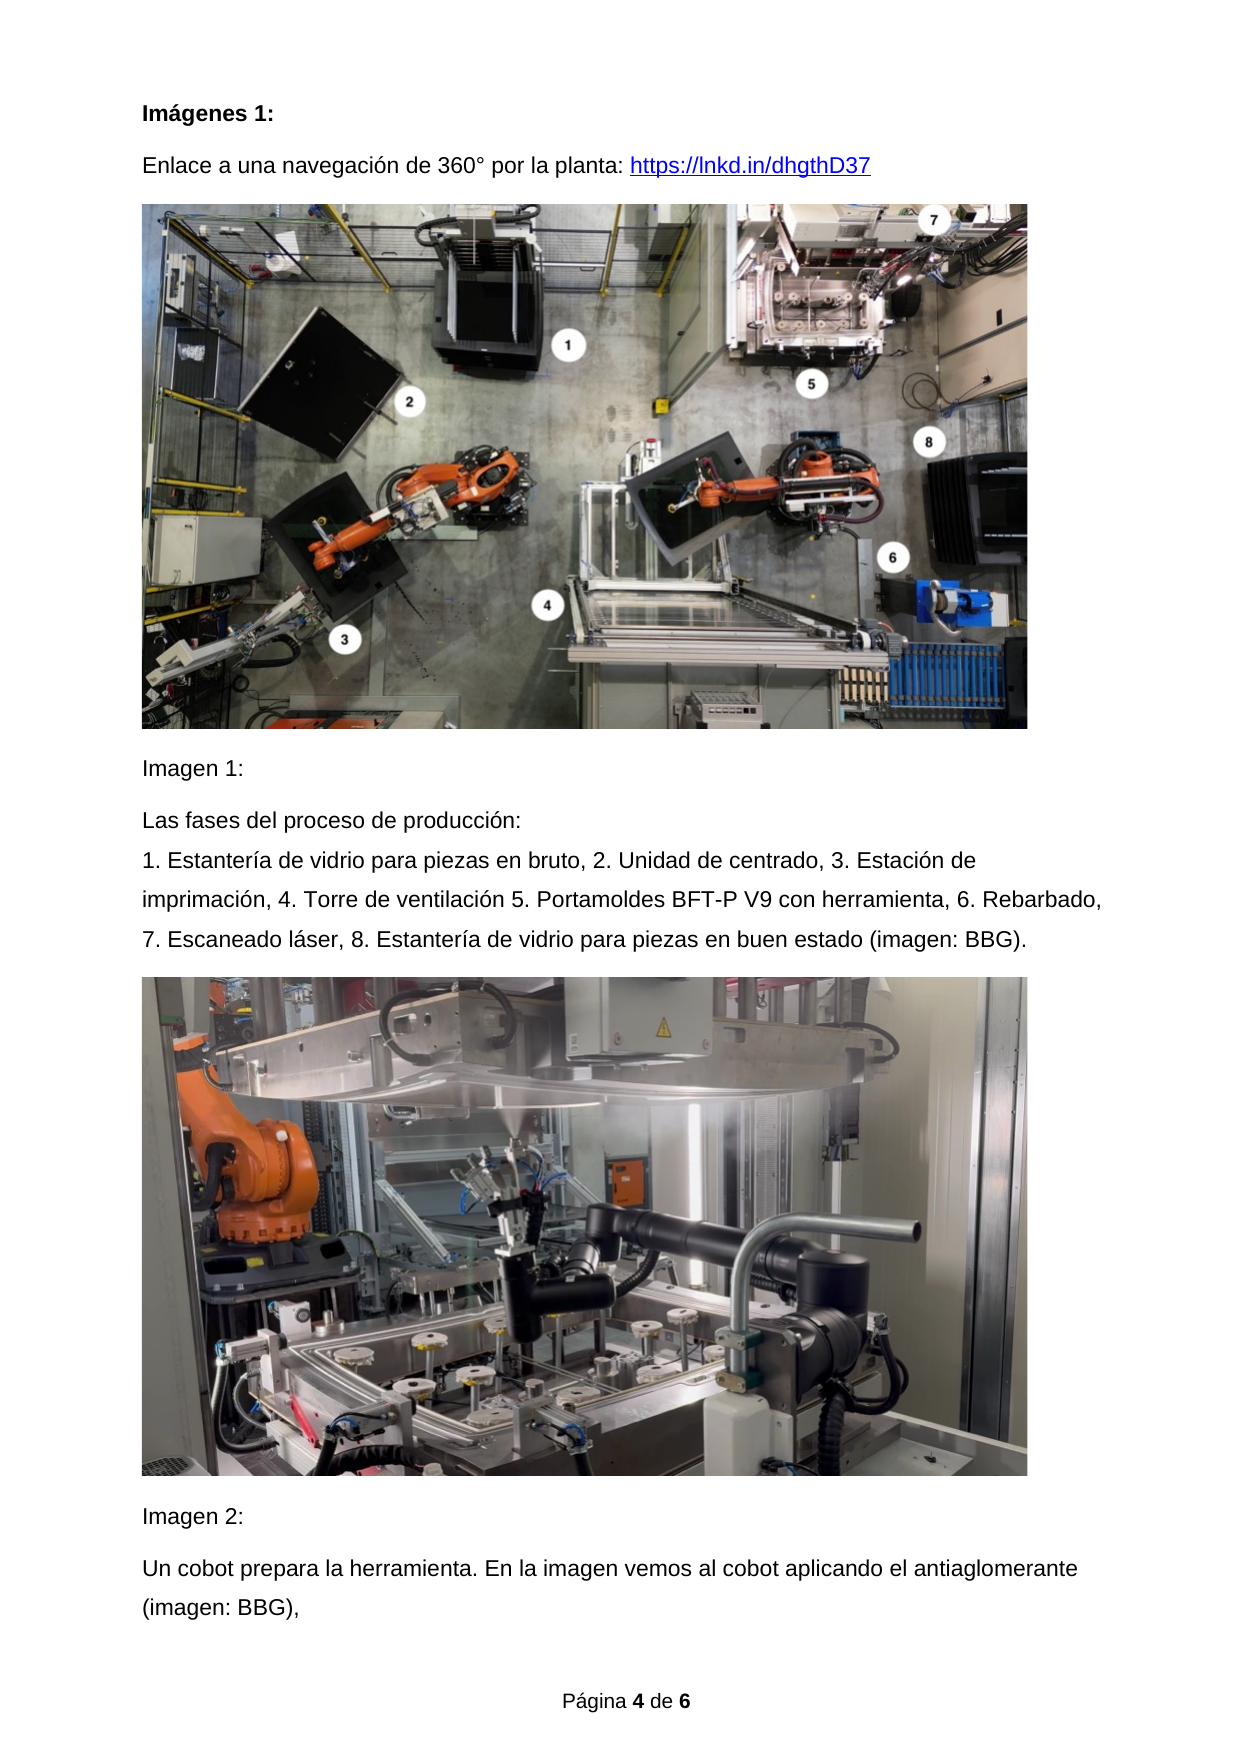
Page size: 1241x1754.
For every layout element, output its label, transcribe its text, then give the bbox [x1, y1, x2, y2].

text Un cobot prepara la herramienta. En la imagen vemos al cobot aplicando el antiaglomerante (imagen: BBG), [142, 1554, 1110, 1620]
text Enlace a una navegación de 360° por la planta: https://lnkd.in/dhgthD37 [142, 152, 1110, 179]
picture [141, 204, 1028, 729]
text Imágenes 1: [142, 100, 1110, 127]
text Imagen 2: [142, 1503, 1110, 1529]
text Las fases del proceso de producción: 1. Estantería de vidrio para piezas en bruto, 2. Unidad de centrado, 3. Estación de imprimación, 4. Torre de ventilación 5. Portamoldes BFT-P V9 con herramienta, 6. Rebarbado, 7. Escaneado láser, 8. Estantería de vidrio para piezas en buen estado (imagen: BBG). [142, 807, 1110, 952]
text Imagen 1: [142, 755, 1110, 781]
picture [141, 977, 1028, 1476]
